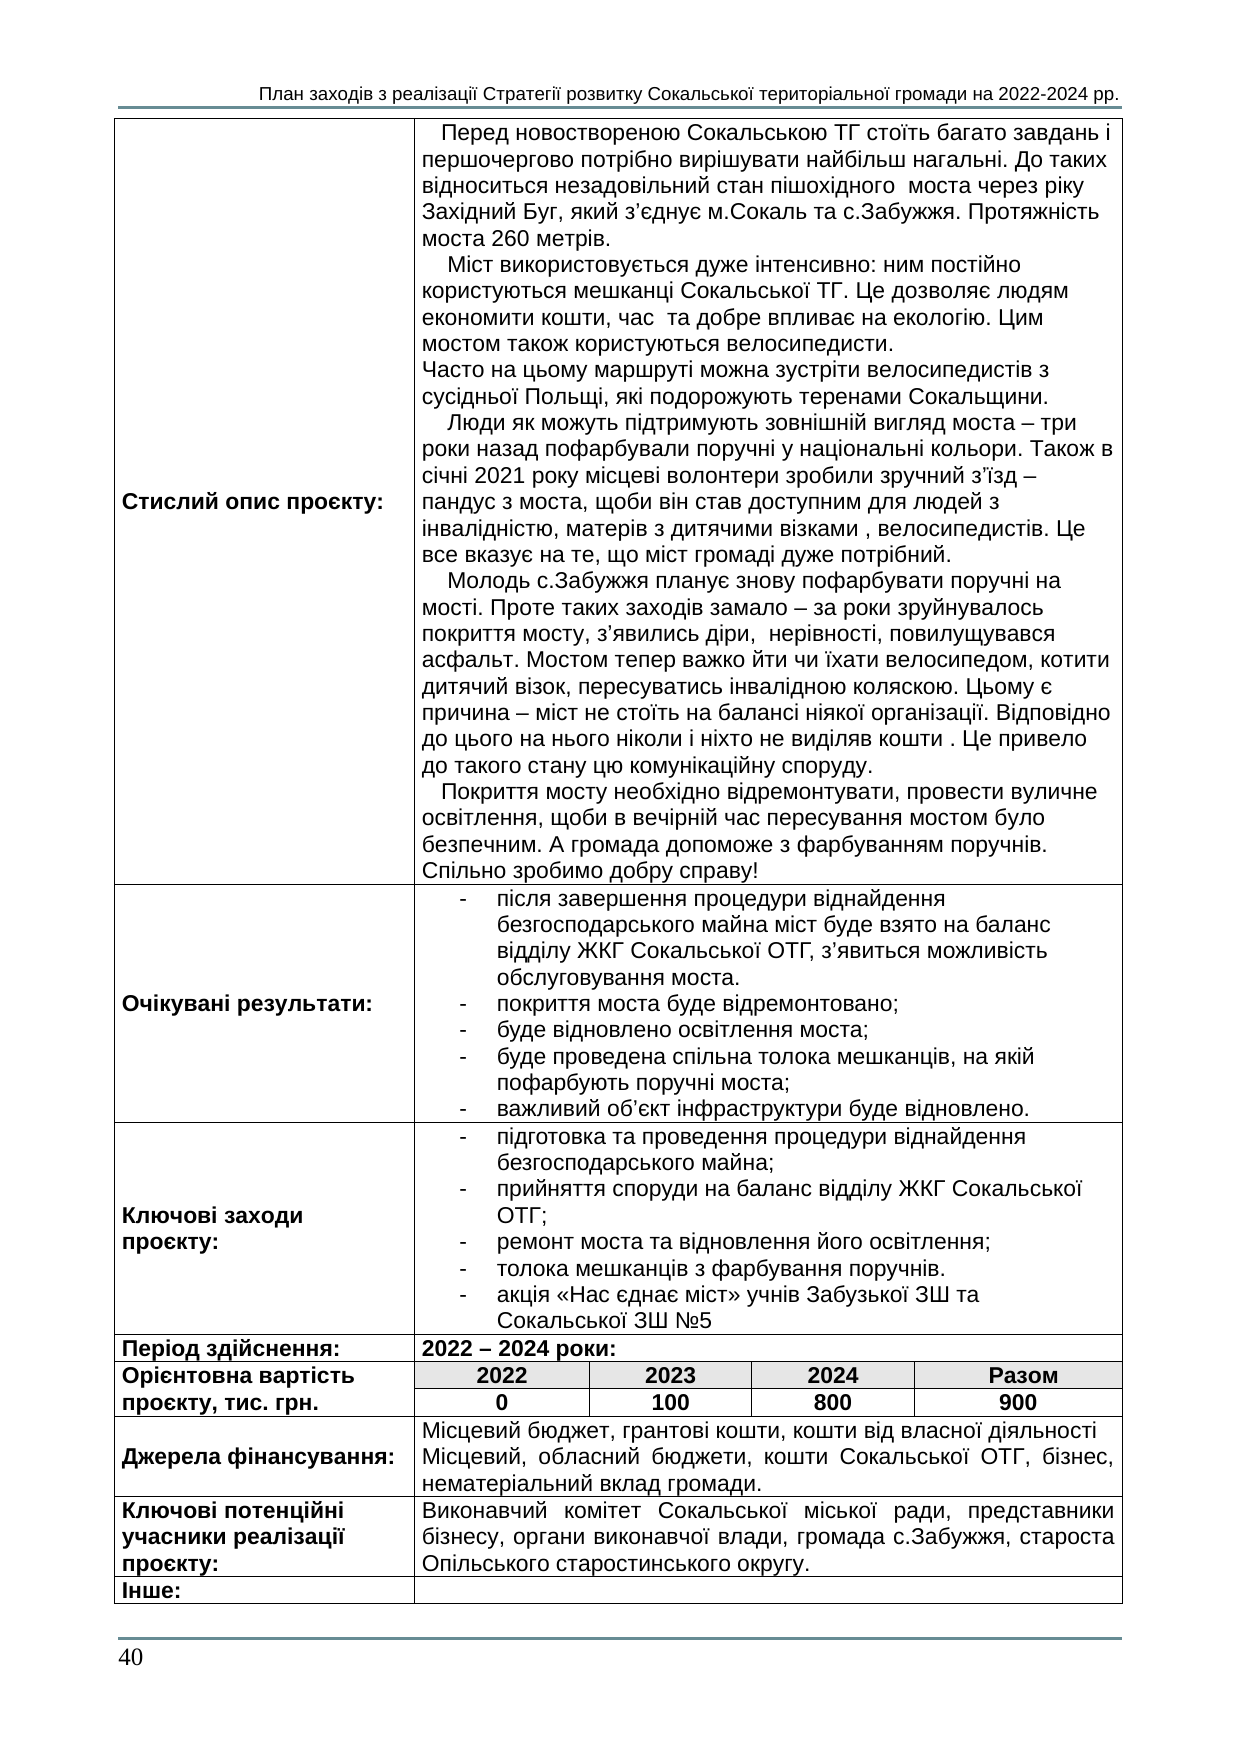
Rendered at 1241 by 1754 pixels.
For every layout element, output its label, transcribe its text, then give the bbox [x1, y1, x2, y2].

table_cell підготовка та проведення процедури віднайдення безгосподарського майна; прийняття споруди на баланс відділу ЖКГ Сокальської ОТГ; ремонт моста та відновлення його освітлення; толока мешканців з фарбування поручнів. акція «Нас єднає міст» учнів Забузької ЗШ та Сокальської ЗШ №5 [415, 1123, 1122, 1333]
table_cell Стислий опис проєкту: [115, 119, 414, 883]
table_cell Перед новоствореною Сокальською ТГ стоїть багато завдань і першочергово потрібно вирішувати найбільш нагальні. До таких відноситься незадовільний стан пішохідного моста через ріку Західний Буг, який з’єднує м.Сокаль та с.Забужжя. Протяжність моста 260 метрів. Міст використовується дуже інтенсивно: ним постійно користуються мешканці Сокальської ТГ. Це дозволяє людям економити кошти, час та добре впливає на екологію. Цим мостом також користуються велосипедисти. Часто на цьому маршруті можна зустріти велосипедистів з сусідньої Польщі, які подорожують теренами Сокальщини. Люди як можуть підтримують зовнішній вигляд моста – три роки назад пофарбували поручні у національні кольори. Також в січні 2021 року місцеві волонтери зробили зручний з’їзд – пандус з моста, щоби він став доступним для людей з інвалідністю, матерів з дитячими візками , велосипедистів. Це все вказує на те, що міст громаді дуже потрібний. Молодь с.Забужжя планує знову пофарбувати поручні на мості. Проте таких заходів замало – за роки зруйнувалось покриття мосту, з’явились діри, нерівності, повилущувався асфальт. Мостом тепер важко йти чи їхати велосипедом, котити дитячий візок, пересуватись інвалідною коляскою. Цьому є причина – міст не стоїть на балансі ніякої організації. Відповідно до цього на нього ніколи і ніхто не виділяв кошти . Це привело до такого стану цю комунікаційну споруду. Покриття мосту необхідно відремонтувати, провести вуличне освітлення, щоби в вечірній час пересування мостом було безпечним. А громада допоможе з фарбуванням поручнів. Спільно зробимо добру справу! [415, 119, 1122, 883]
table_cell 2023 [590, 1362, 751, 1388]
table_cell 100 [590, 1389, 751, 1416]
table_cell Місцевий бюджет, грантові кошти, кошти від власної діяльності Місцевий, обласний бюджети, кошти Сокальської ОТГ, бізнес, нематеріальний вклад громади. [415, 1417, 1122, 1496]
table_cell 2024 [752, 1362, 914, 1388]
table_cell Разом [915, 1362, 1122, 1388]
table_cell 900 [915, 1389, 1122, 1416]
table_cell 2022 [415, 1362, 589, 1388]
table_cell [415, 1577, 1122, 1603]
table_cell Орієнтовна вартість проєкту, тис. грн. [115, 1362, 414, 1416]
table_cell Ключові потенційні учасники реалізації проєкту: [115, 1497, 414, 1576]
table_cell 800 [752, 1389, 914, 1416]
table_cell Очікувані результати: [115, 885, 414, 1122]
table_cell Період здійснення: [115, 1335, 414, 1361]
table_cell Ключові заходи проєкту: [115, 1123, 414, 1333]
table_cell 0 [415, 1389, 589, 1416]
table_cell після завершення процедури віднайдення безгосподарського майна міст буде взято на баланс відділу ЖКГ Сокальської ОТГ, з’явиться можливість обслуговування моста. покриття моста буде відремонтовано; буде відновлено освітлення моста; буде проведена спільна толока мешканців, на якій пофарбують поручні моста; важливий об’єкт інфраструктури буде відновлено. [415, 885, 1122, 1122]
table_cell Джерела фінансування: [115, 1417, 414, 1496]
table_cell Виконавчий комітет Сокальської міської ради, представники бізнесу, органи виконавчої влади, громада с.Забужжя, староста Опільського старостинського округу. [415, 1497, 1122, 1576]
table_cell Інше: [115, 1577, 414, 1603]
table_cell 2022 – 2024 роки: [415, 1335, 1122, 1361]
